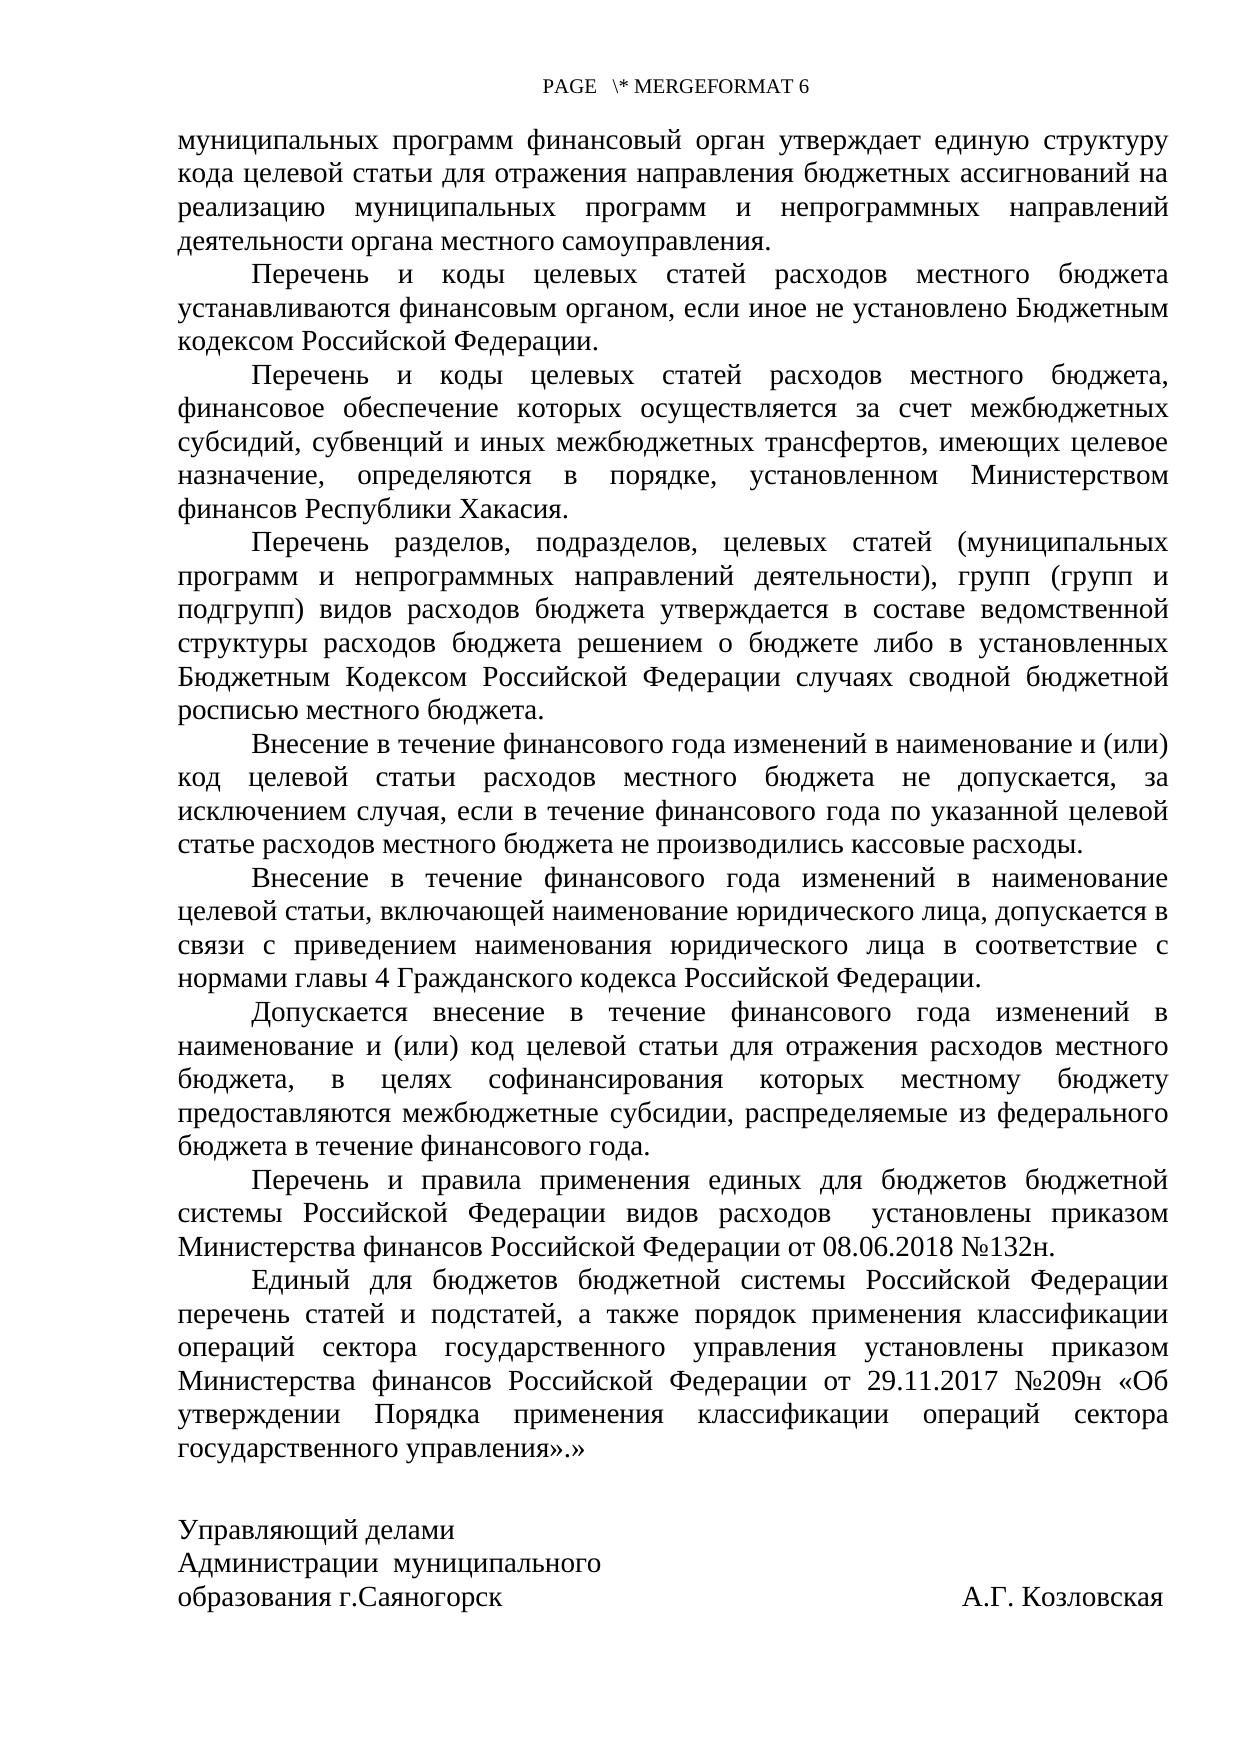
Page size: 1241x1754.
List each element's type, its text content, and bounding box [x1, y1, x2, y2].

text Перечень и правила применения единых для бюджетов бюджетной системы Российской Федерации видов расходов установлены приказом Министерства финансов Российской Федерации от 08.06.2018 №132н. [177, 1162, 1169, 1262]
text Администрации муниципального [177, 1545, 1169, 1579]
text Перечень и коды целевых статей расходов местного бюджета устанавливаются финансовым органом, если иное не установлено Бюджетным кодексом Российской Федерации. [177, 256, 1169, 357]
text образования г.Саяногорск А.Г. Козловская [177, 1579, 1169, 1612]
text Управляющий делами [177, 1512, 1169, 1545]
text Единый для бюджетов бюджетной системы Российской Федерации перечень статей и подстатей, а также порядок применения классификации операций сектора государственного управления установлены приказом Министерства финансов Российской Федерации от 29.11.2017 №209н «Об утверждении Порядка применения классификации операций сектора государственного управления».» [177, 1262, 1169, 1464]
text Внесение в течение финансового года изменений в наименование целевой статьи, включающей наименование юридического лица, допускается в связи с приведением наименования юридического лица в соответствие с нормами главы 4 Гражданского кодекса Российской Федерации. [177, 860, 1169, 994]
text Перечень и коды целевых статей расходов местного бюджета, финансовое обеспечение которых осуществляется за счет межбюджетных субсидий, субвенций и иных межбюджетных трансфертов, имеющих целевое назначение, определяются в порядке, установленном Министерством финансов Республики Хакасия. [177, 357, 1169, 524]
text Перечень разделов, подразделов, целевых статей (муниципальных программ и непрограммных направлений деятельности), групп (групп и подгрупп) видов расходов бюджета утверждается в составе ведомственной структуры расходов бюджета решением о бюджете либо в установленных Бюджетным Кодексом Российской Федерации случаях сводной бюджетной росписью местного бюджета. [177, 524, 1169, 726]
text Допускается внесение в течение финансового года изменений в наименование и (или) код целевой статьи для отражения расходов местного бюджета, в целях софинансирования которых местному бюджету предоставляются межбюджетные субсидии, распределяемые из федерального бюджета в течение финансового года. [177, 994, 1169, 1162]
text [177, 122, 1169, 256]
text Внесение в течение финансового года изменений в наименование и (или) код целевой статьи расходов местного бюджета не допускается, за исключением случая, если в течение финансового года по указанной целевой статье расходов местного бюджета не производились кассовые расходы. [177, 726, 1169, 860]
